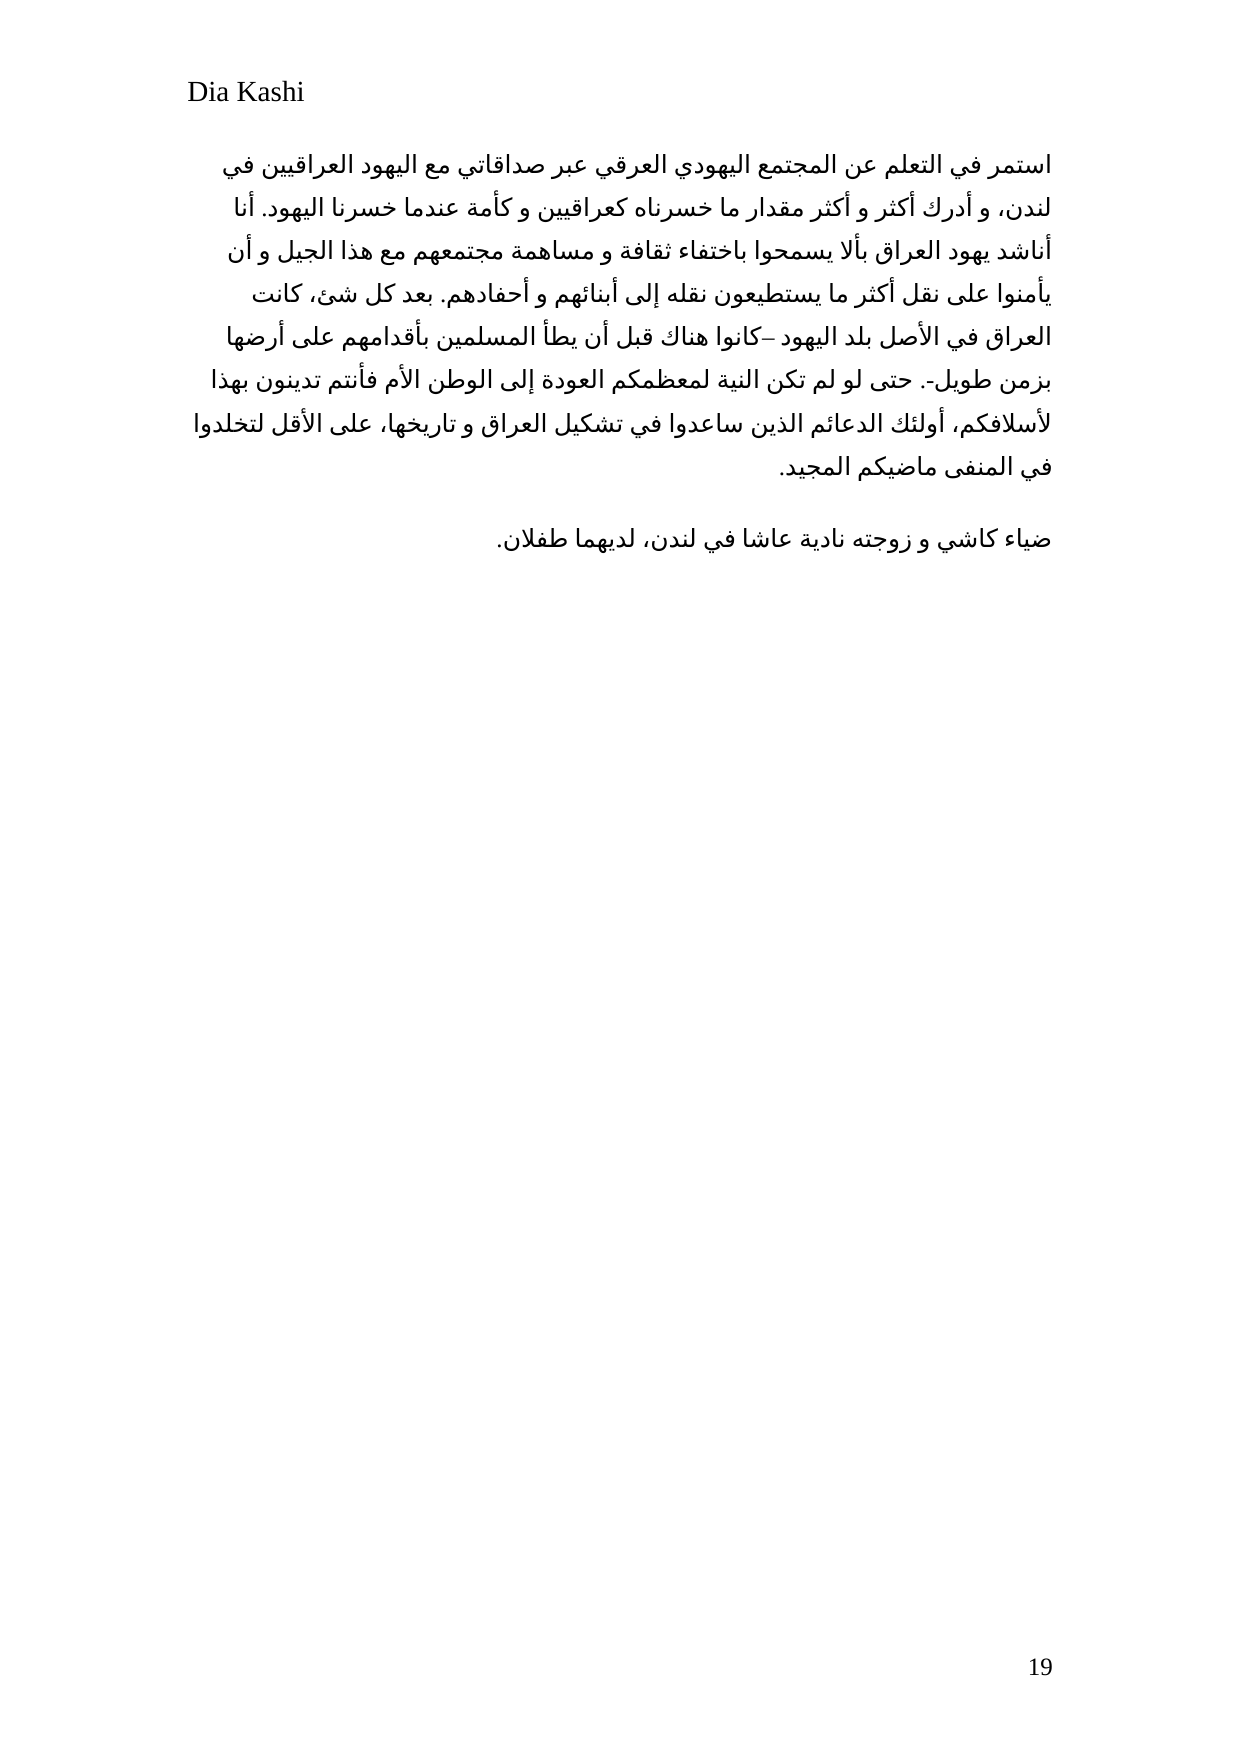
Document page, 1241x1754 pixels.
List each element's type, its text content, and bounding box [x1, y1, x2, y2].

text استمر في التعلم عن المجتمع اليهودي العرقي عبر صداقاتي مع اليهود العراقيين في لندن، و أدرك أكثر و أكثر مقدار ما خسرناه كعراقيين و كأمة عندما خسرنا اليهود. أنا أناشد يهود العراق بألا يسمحوا باختفاء ثقافة و مساهمة مجتمعهم مع هذا الجيل و أن يأمنوا على نقل أكثر ما يستطيعون نقله إلى أبنائهم و أحفادهم. بعد كل شئ، كانت العراق في الأصل بلد اليهود –كانوا هناك قبل أن يطأ المسلمين بأقدامهم على أرضها بزمن طويل-. حتى لو لم تكن النية لمعظمكم العودة إلى الوطن الأم فأنتم تدينون بهذا لأسلافكم، أولئك الدعائم الذين ساعدوا في تشكيل العراق و تاريخها، على الأقل لتخلدوا في المنفى ماضيكم المجيد. [187, 150, 1053, 481]
text ضياء كاشي و زوجته نادية عاشا في لندن، لديهما طفلان. [187, 524, 1053, 553]
